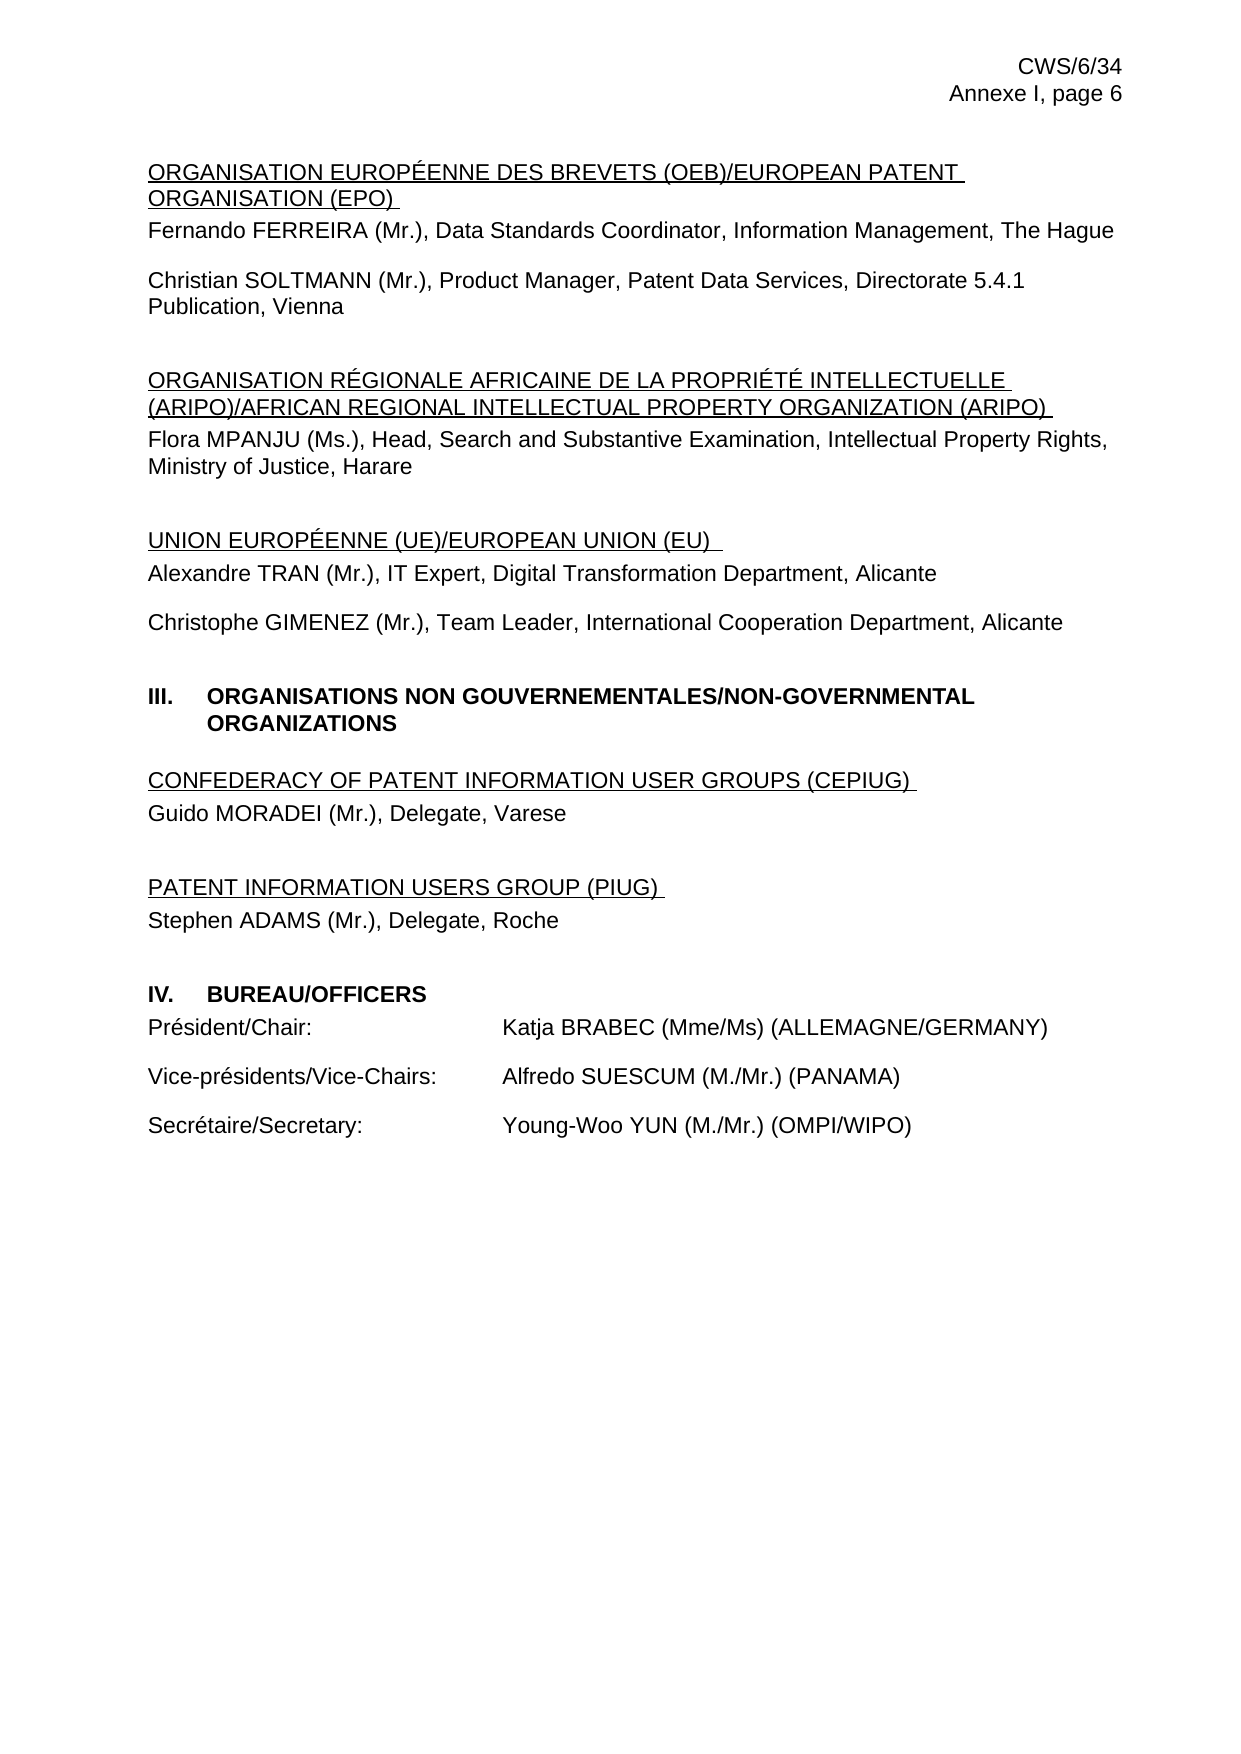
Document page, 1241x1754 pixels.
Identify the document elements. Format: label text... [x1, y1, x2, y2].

text Christian SOLTMANN (Mr.), Product Manager, Patent Data Services, Directorate 5.4.1 Publication, Vienna [148, 267, 1122, 319]
subtitle III. ORGANISATIONS NON GOUVERNEMENTALES/NON-GOVERNMENTAL ORGANIZATIONS [148, 683, 1122, 736]
subtitle IV. BUREAU/OFFICERS [148, 981, 1122, 1007]
subtitle ORGANISATION RÉGIONALE AFRICAINE DE LA PROPRIÉTÉ INTELLECTUELLE (ARIPO)/AFRICAN REGIONAL INTELLECTUAL PROPERTY ORGANIZATION (ARIPO) [148, 367, 1122, 420]
text Secrétaire/Secretary: Young-Woo YUN (M./Mr.) (OMPI/WIPO) [148, 1112, 1122, 1138]
text Fernando FERREIRA (Mr.), Data Standards Coordinator, Information Management, The Hague [148, 217, 1122, 244]
text Stephen ADAMS (Mr.), Delegate, Roche [148, 907, 1122, 933]
text Guido MORADEI (Mr.), Delegate, Varese [148, 800, 1122, 826]
text Président/Chair: Katja BRABEC (Mme/Ms) (ALLEMAGNE/GERMANY) [148, 1013, 1122, 1040]
subtitle CONFEDERACY OF PATENT INFORMATION USER GROUPS (CEPIUG) [148, 767, 1122, 793]
subtitle PATENT INFORMATION USERS GROUP (PIUG) [148, 874, 1122, 900]
text Vice-présidents/Vice-Chairs: Alfredo SUESCUM (M./Mr.) (PANAMA) [148, 1063, 1122, 1089]
subtitle ORGANISATION EUROPÉENNE DES BREVETS (OEB)/EUROPEAN PATENT ORGANISATION (EPO) [148, 158, 1122, 211]
subtitle UNION EUROPÉENNE (UE)/EUROPEAN UNION (EU) [148, 527, 1122, 553]
text Flora MPANJU (Ms.), Head, Search and Substantive Examination, Intellectual Property Rights, Ministry of Justice, Harare [148, 426, 1122, 479]
text Alexandre TRAN (Mr.), IT Expert, Digital Transformation Department, Alicante [148, 559, 1122, 586]
text Christophe GIMENEZ (Mr.), Team Leader, International Cooperation Department, Alicante [148, 609, 1122, 635]
